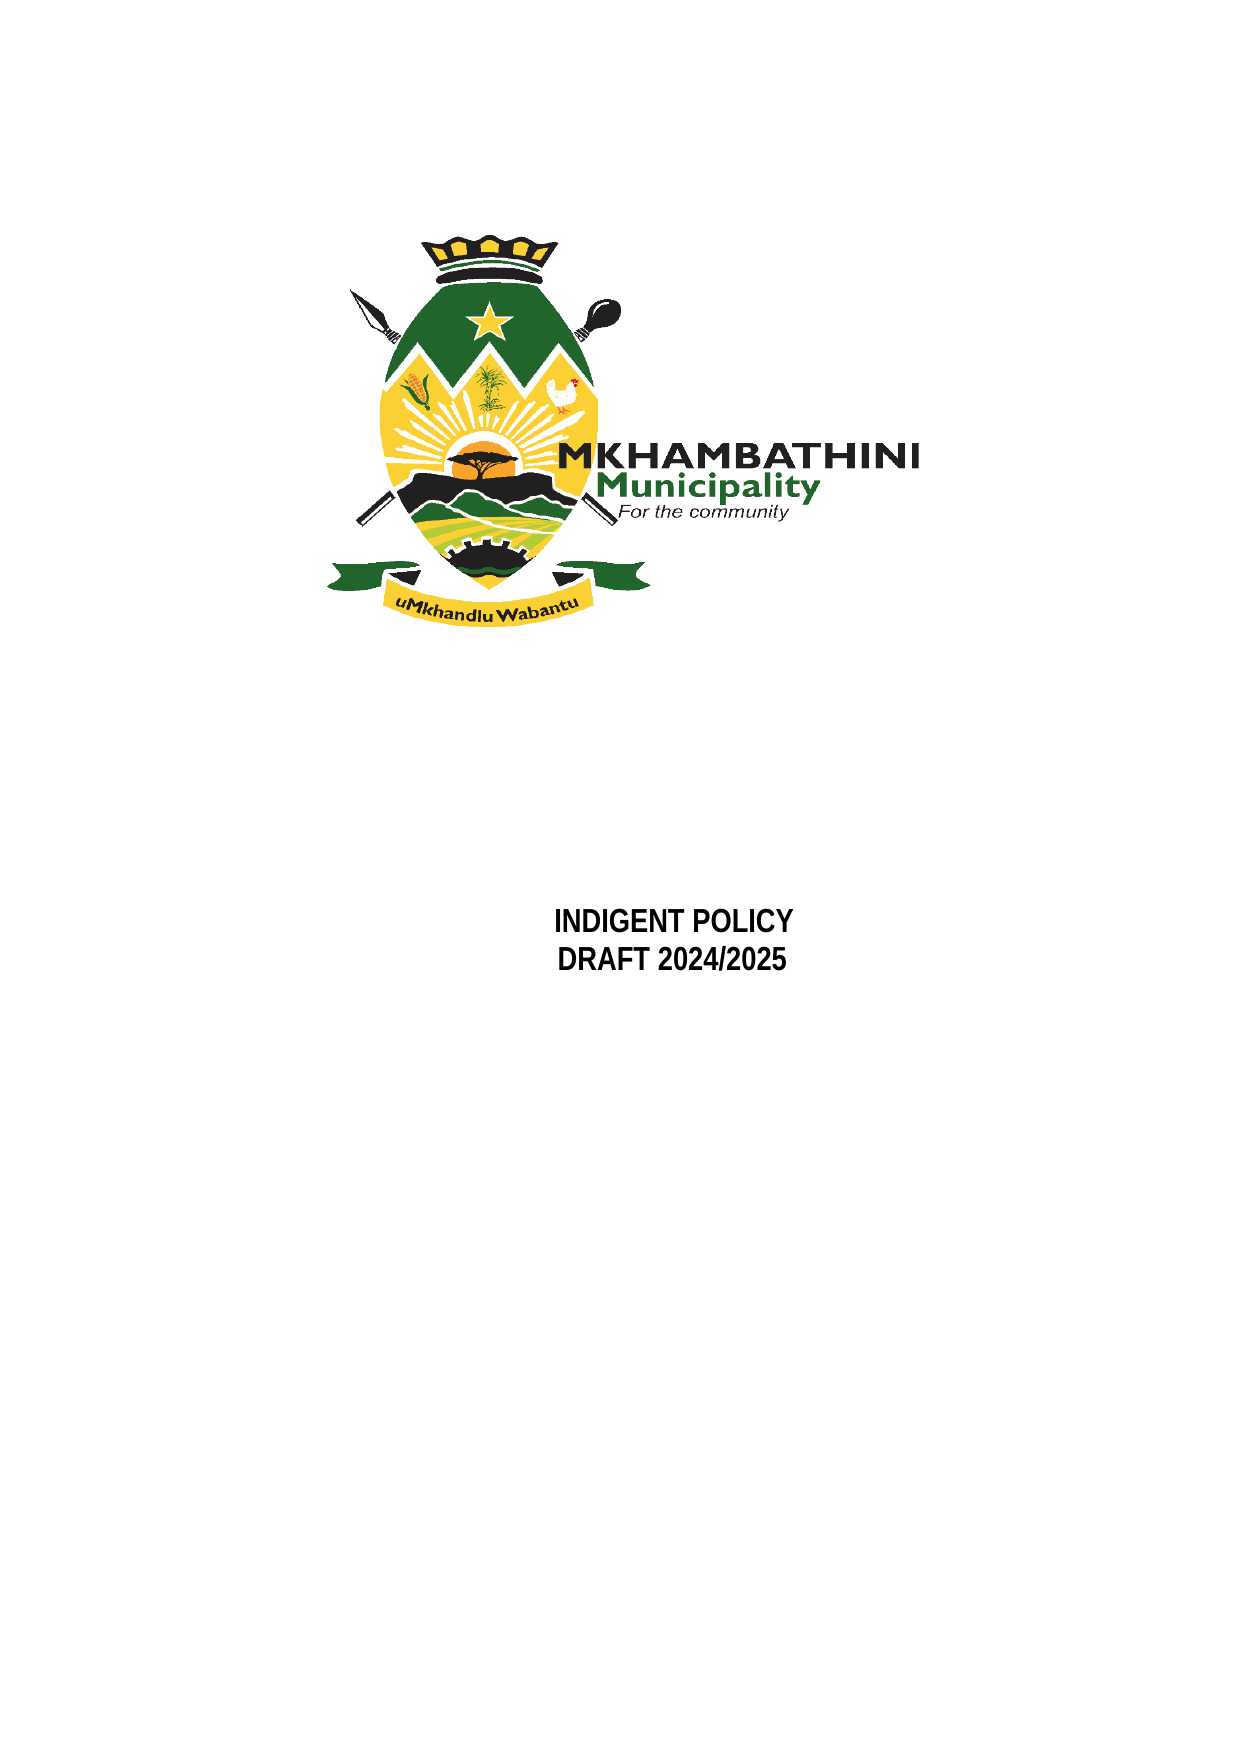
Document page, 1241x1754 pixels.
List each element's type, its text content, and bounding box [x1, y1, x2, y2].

picture [326, 235, 919, 627]
text INDIGENT POLICY [373, 901, 1196, 939]
text DRAFT 2024/2025 [148, 939, 1196, 978]
